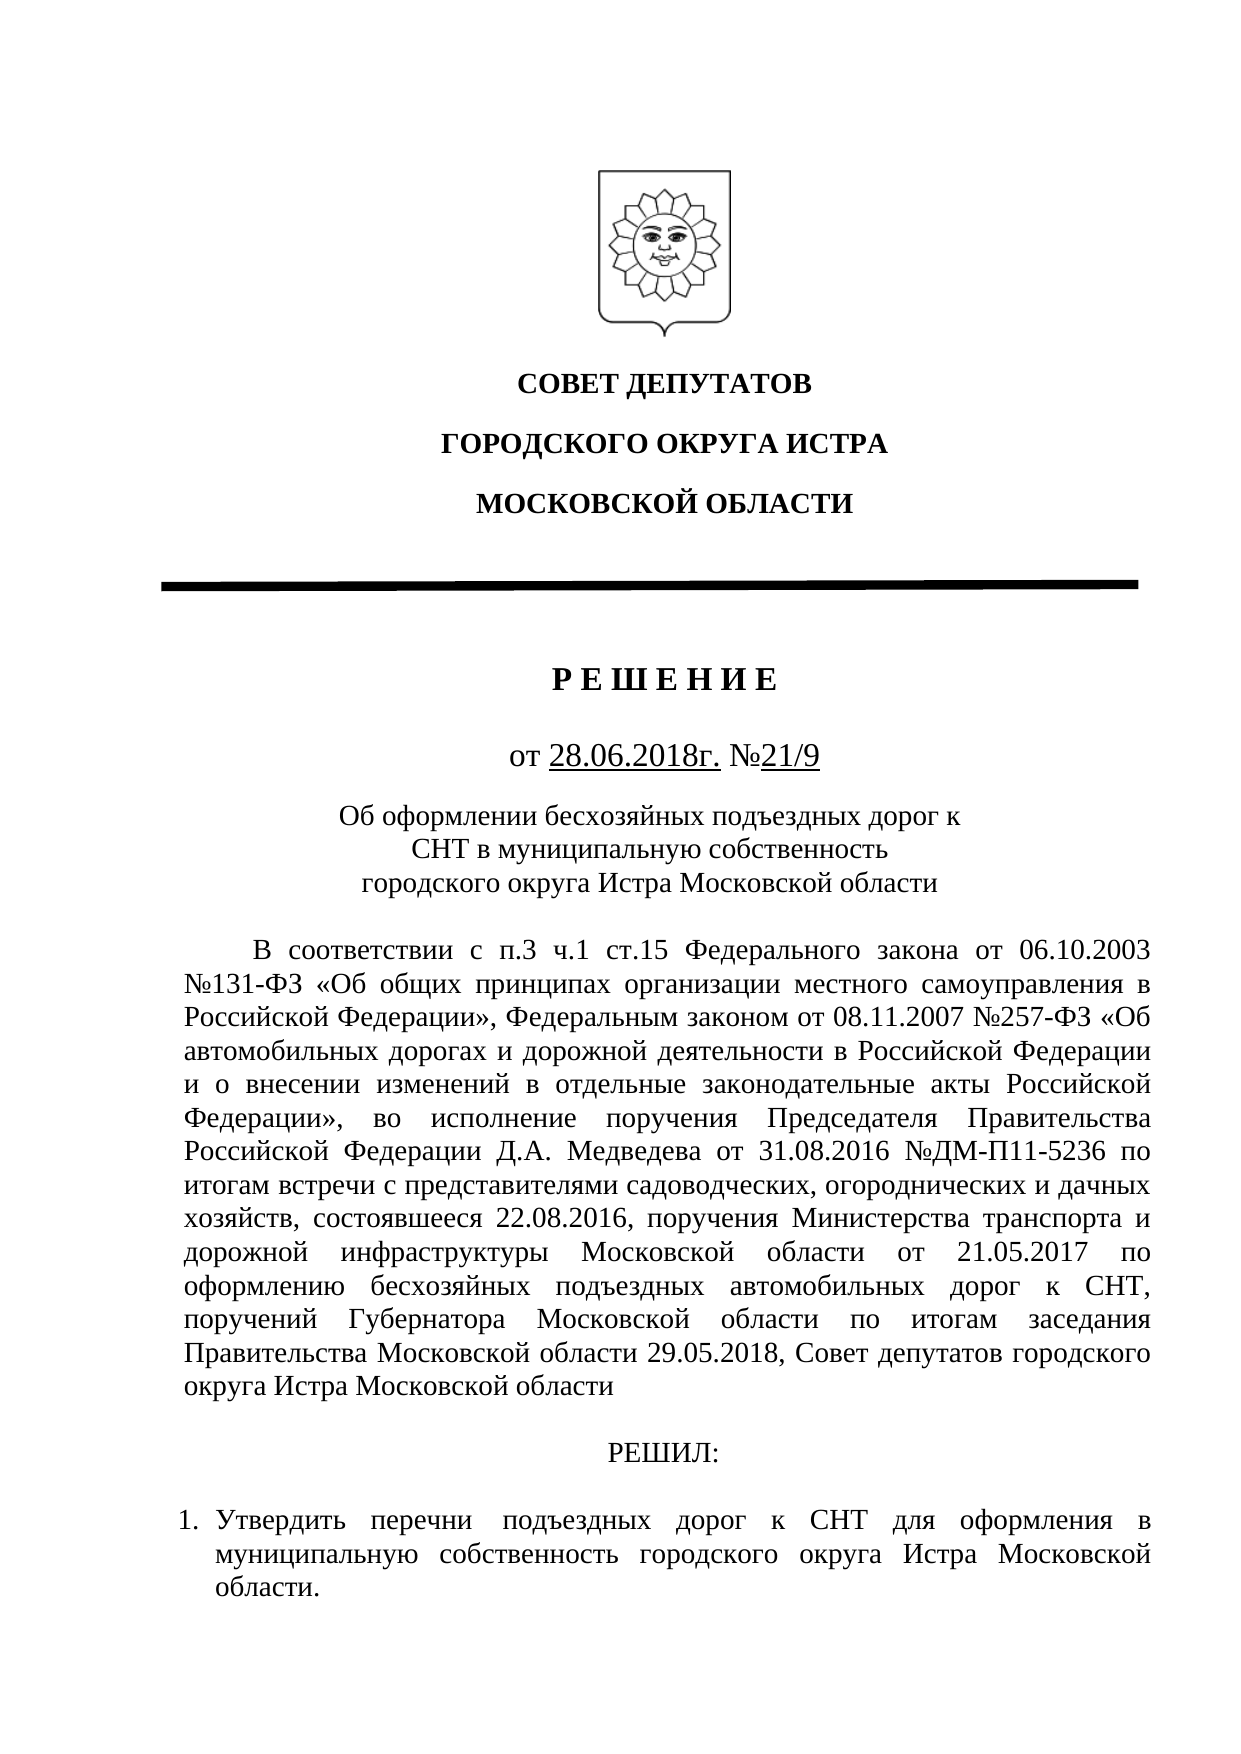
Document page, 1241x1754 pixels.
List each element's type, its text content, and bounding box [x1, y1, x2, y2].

picture [598, 170, 731, 338]
text от 28.06.2018г. №21/9 [177, 736, 1152, 774]
text СОВЕТ ДЕПУТАТОВ [177, 366, 1152, 400]
list Утвердить перечни подъездных дорог к СНТ для оформления в муниципальную собственность городского округа Истра Московской области. [177, 1502, 1152, 1603]
text В соответствии с п.3 ч.1 ст.15 Федерального закона от 06.10.2003 №131-ФЗ «Об общих принципах организации местного самоуправления в Российской Федерации», Федеральным законом от 08.11.2007 №257-ФЗ «Об автомобильных дорогах и дорожной деятельности в Российской Федерации и о внесении изменений в отдельные законодательные акты Российской Федерации», во исполнение поручения Председателя Правительства Российской Федерации Д.А. Медведева от 31.08.2016 №ДМ-П11-5236 по итогам встречи с представителями садоводческих, огороднических и дачных хозяйств, состоявшееся 22.08.2016, поручения Министерства транспорта и дорожной инфраструктуры Московской области от 21.05.2017 по оформлению бесхозяйных подъездных автомобильных дорог к СНТ, поручений Губернатора Московской области по итогам заседания Правительства Московской области 29.05.2018, Совет депутатов городского округа Истра Московской области [183, 932, 1152, 1402]
text МОСКОВСКОЙ ОБЛАСТИ [177, 486, 1152, 520]
text городского округа Истра Московской области [325, 865, 974, 899]
text РЕШИЛ: [177, 1435, 1149, 1469]
text ГОРОДСКОГО ОКРУГА ИСТРА [177, 426, 1152, 460]
text Об оформлении бесхозяйных подъездных дорог к СНТ в муниципальную собственность [325, 798, 974, 865]
text Р Е Ш Е Н И Е [177, 659, 1152, 697]
